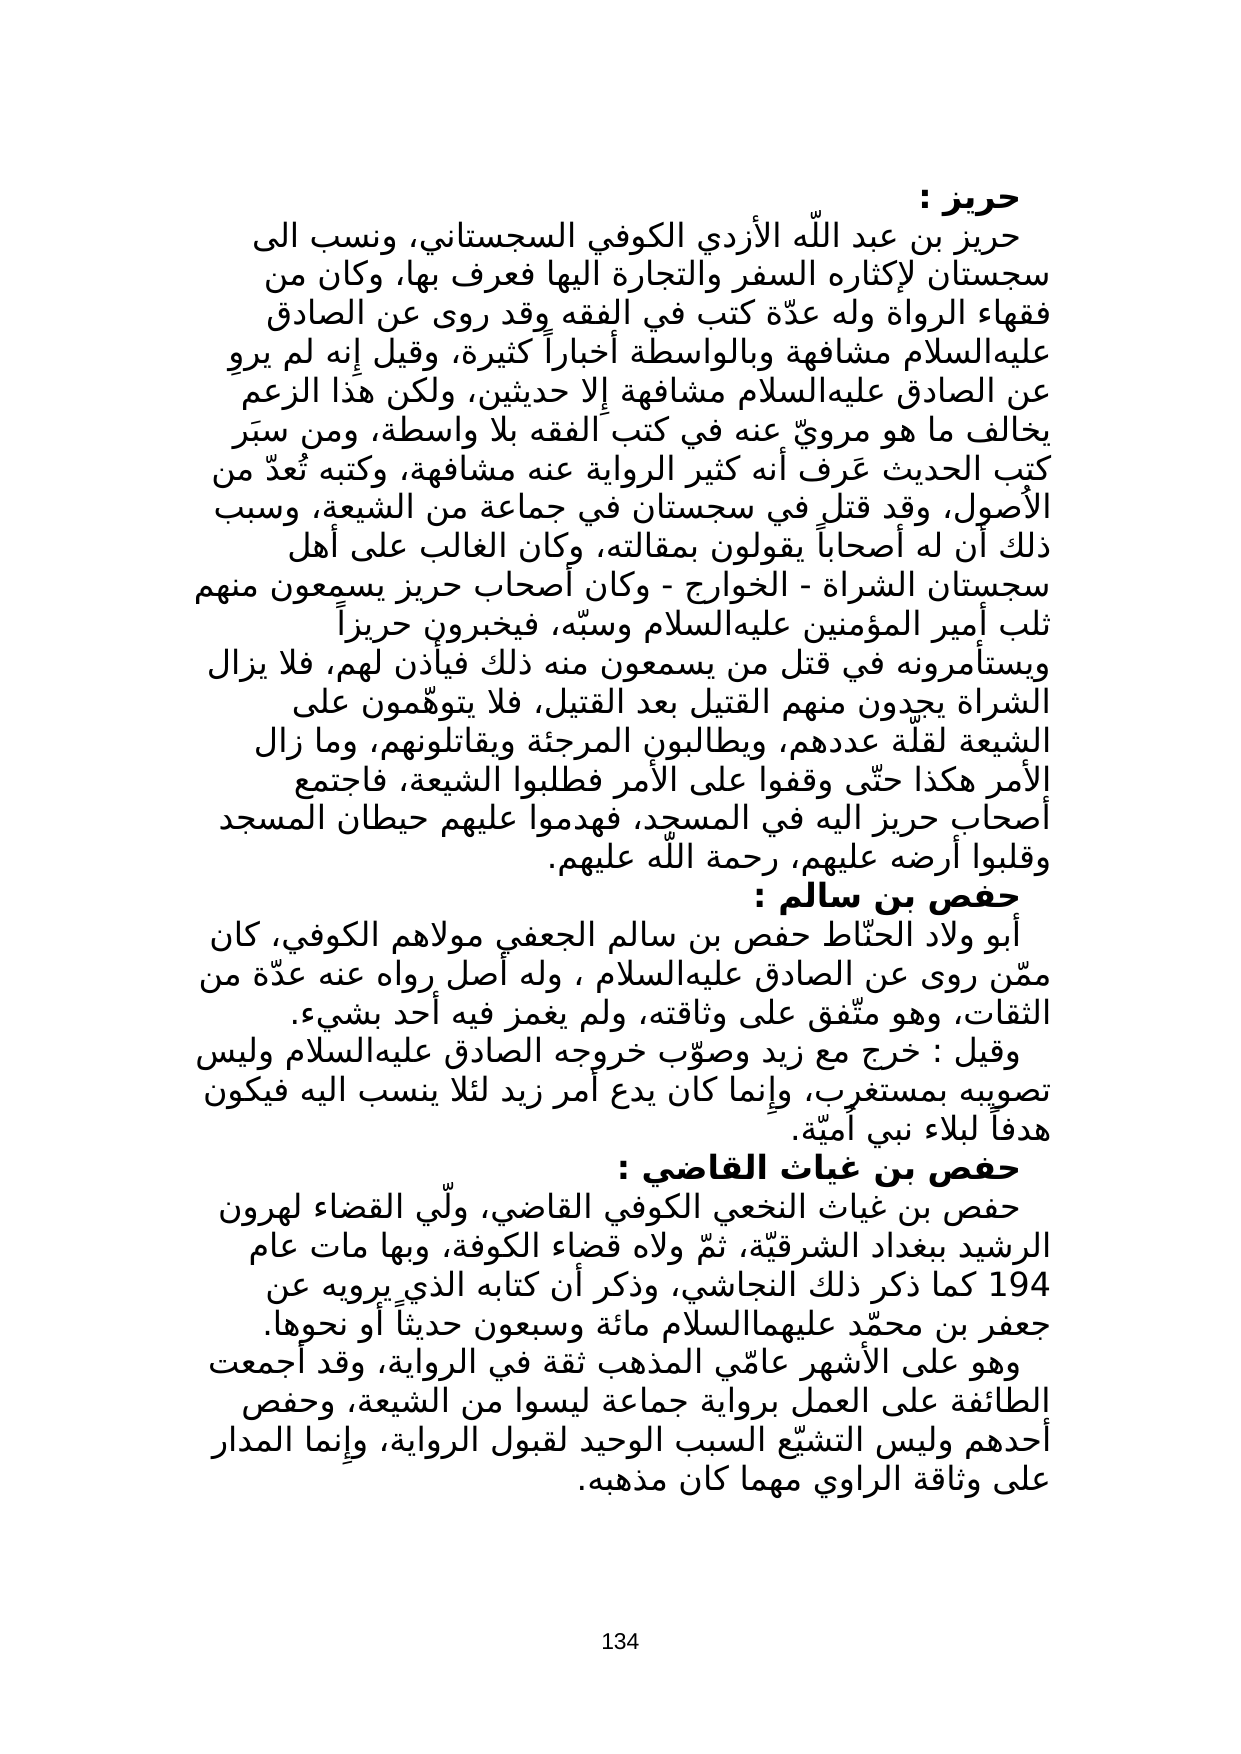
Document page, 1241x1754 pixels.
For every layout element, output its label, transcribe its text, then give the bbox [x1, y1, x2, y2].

text أبو ولاد الحنّاط حفص بن سالم الجعفي مولاهم الكوفي، كان ممّن روى عن الصادق عليه‌السلام ، وله أصل رواه عنه عدّة من الثقات، وهو متّفق على وثاقته، ولم يغمز فيه أحد بشيء. [189, 915, 1051, 1032]
text حفص بن سالم : [189, 877, 1051, 915]
text وقيل : خرج مع زيد وصوّب خروجه الصادق عليه‌السلام وليس تصويبه بمستغرب، وإِنما كان يدع أمر زيد لئلا ينسب اليه فيكون هدفاً لبلاء نبي اُميّة. [189, 1032, 1051, 1148]
text حفص بن غياث القاضي : [189, 1148, 1051, 1187]
text حفص بن غياث النخعي الكوفي القاضي، ولّي القضاء لهرون الرشيد ببغداد الشرقيّة، ثمّ ولاه قضاء الكوفة، وبها مات عام 194 كما ذكر ذلك النجاشي، وذكر أن كتابه الذي يرويه عن جعفر بن محمّد عليهما‌السلام مائة وسبعون حديثاً أو نحوها. [189, 1187, 1051, 1343]
text حريز بن عبد اللّه الأزدي الكوفي السجستاني، ونسب الى سجستان لإكثاره السفر والتجارة اليها فعرف بها، وكان من فقهاء الرواة وله عدّة كتب في الفقه وقد روى عن الصادق عليه‌السلام مشافهة وبالواسطة أخباراً كثيرة، وقيل إِنه لم يروِ عن الصادق عليه‌السلام مشافهة إِلا حديثين، ولكن هذا الزعم يخالف ما هو مرويّ عنه في كتب الفقه بلا واسطة، ومن سبَر كتب الحديث عَرف أنه كثير الرواية عنه مشافهة، وكتبه تُعدّ من الاُصول، وقد قتل في سجستان في جماعة من الشيعة، وسبب ذلك أن له أصحاباً يقولون بمقالته، وكان الغالب على أهل سجستان الشراة - الخوارج - وكان أصحاب حريز يسمعون منهم ثلب أمير المؤمنين عليه‌السلام وسبّه، فيخبرون حريزاً ويستأمرونه في قتل من يسمعون منه ذلك فيأذن لهم، فلا يزال الشراة يجدون منهم القتيل بعد القتيل، فلا يتوهّمون على الشيعة لقلّة عددهم، ويطالبون المرجئة ويقاتلونهم، وما زال الأمر هكذا حتّى وقفوا على الأمر فطلبوا الشيعة، فاجتمع أصحاب حريز اليه في المسجد، فهدموا عليهم حيطان المسجد وقلبوا أرضه عليهم، رحمة اللّه عليهم. [189, 216, 1051, 877]
text وهو على الأشهر عامّي المذهب ثقة في الرواية، وقد أجمعت الطائفة على العمل برواية جماعة ليسوا من الشيعة، وحفص أحدهم وليس التشيّع السبب الوحيد لقبول الرواية، وإِنما المدار على وثاقة الراوي مهما كان مذهبه. [189, 1343, 1051, 1498]
text حريز : [189, 177, 1051, 216]
